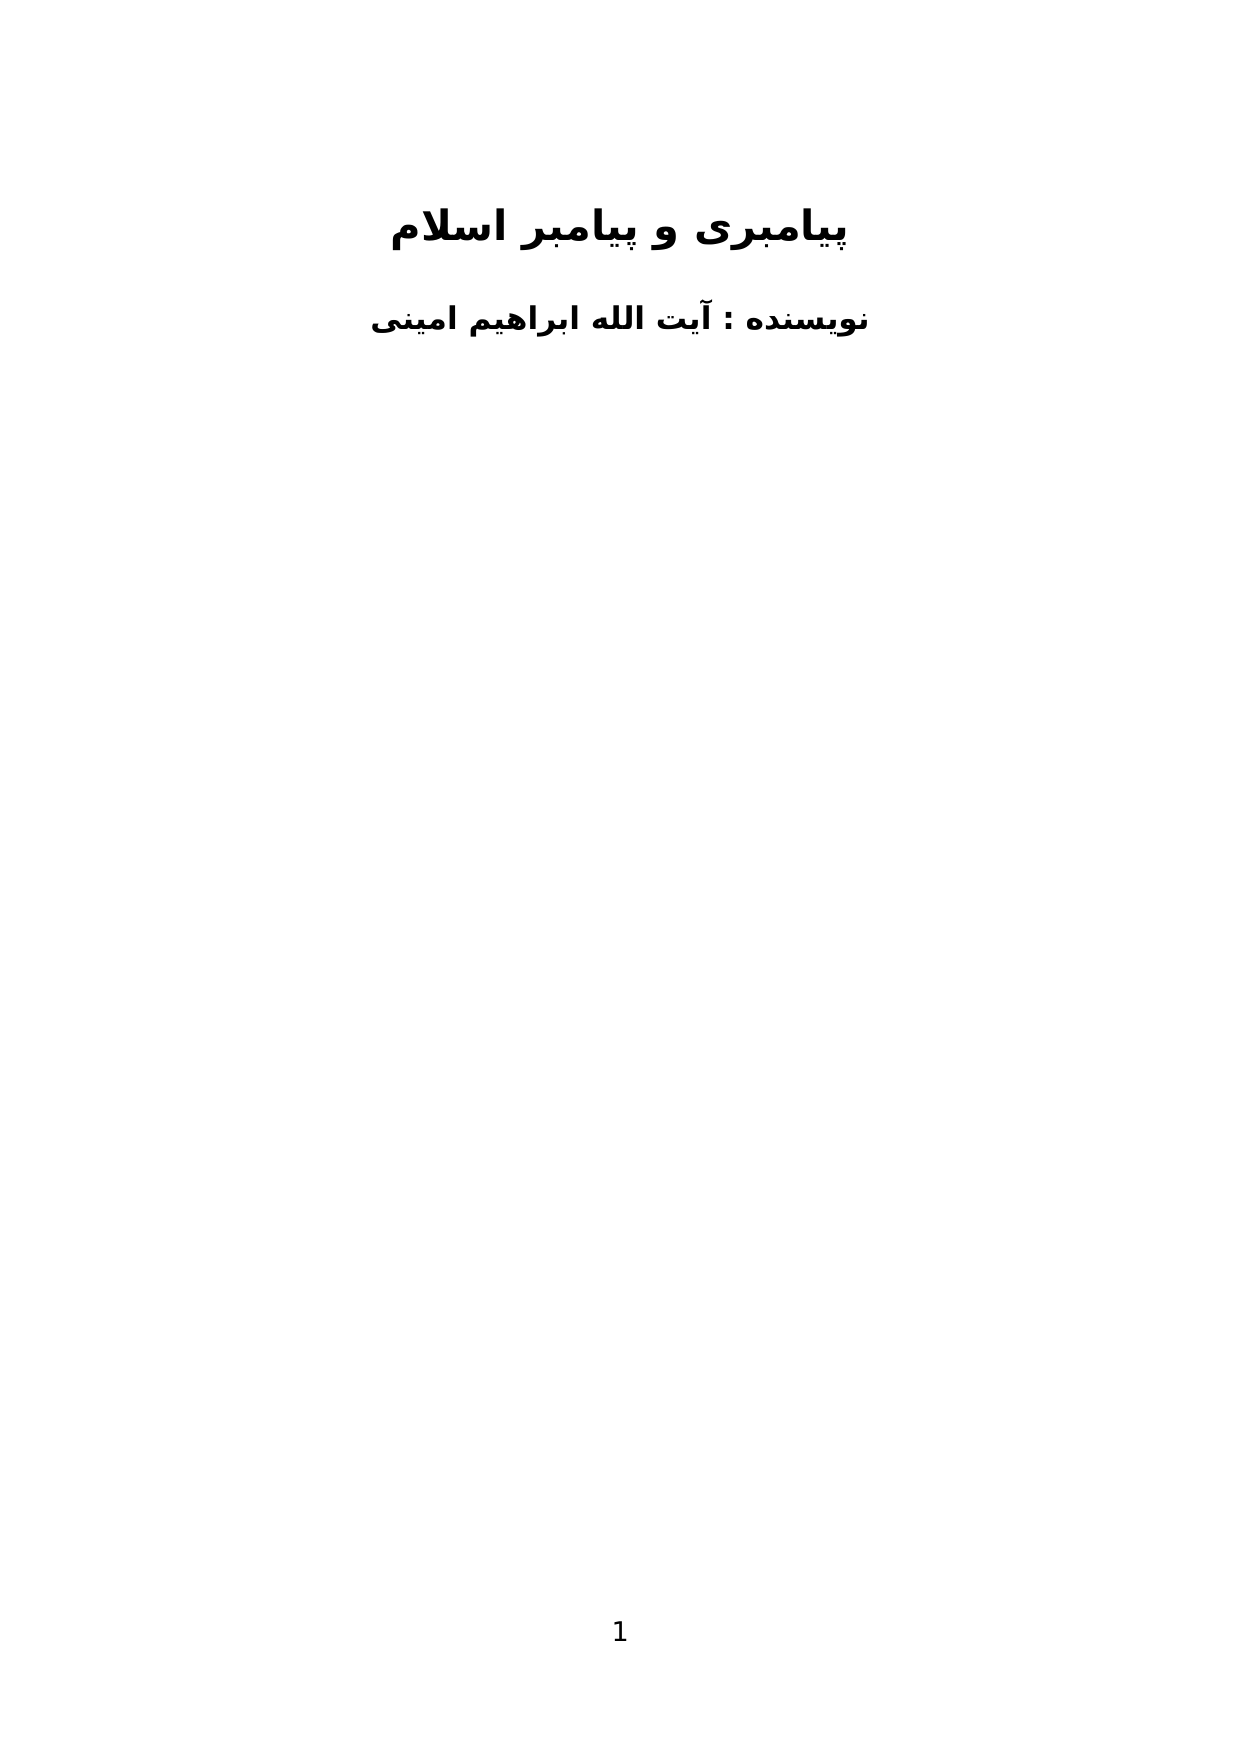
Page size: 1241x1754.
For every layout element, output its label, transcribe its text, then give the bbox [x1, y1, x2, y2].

text نويسنده : آيت الله ابراهيم امينى [236, 301, 1004, 337]
text پيامبرى و پيامبر اسلام [236, 202, 1004, 251]
